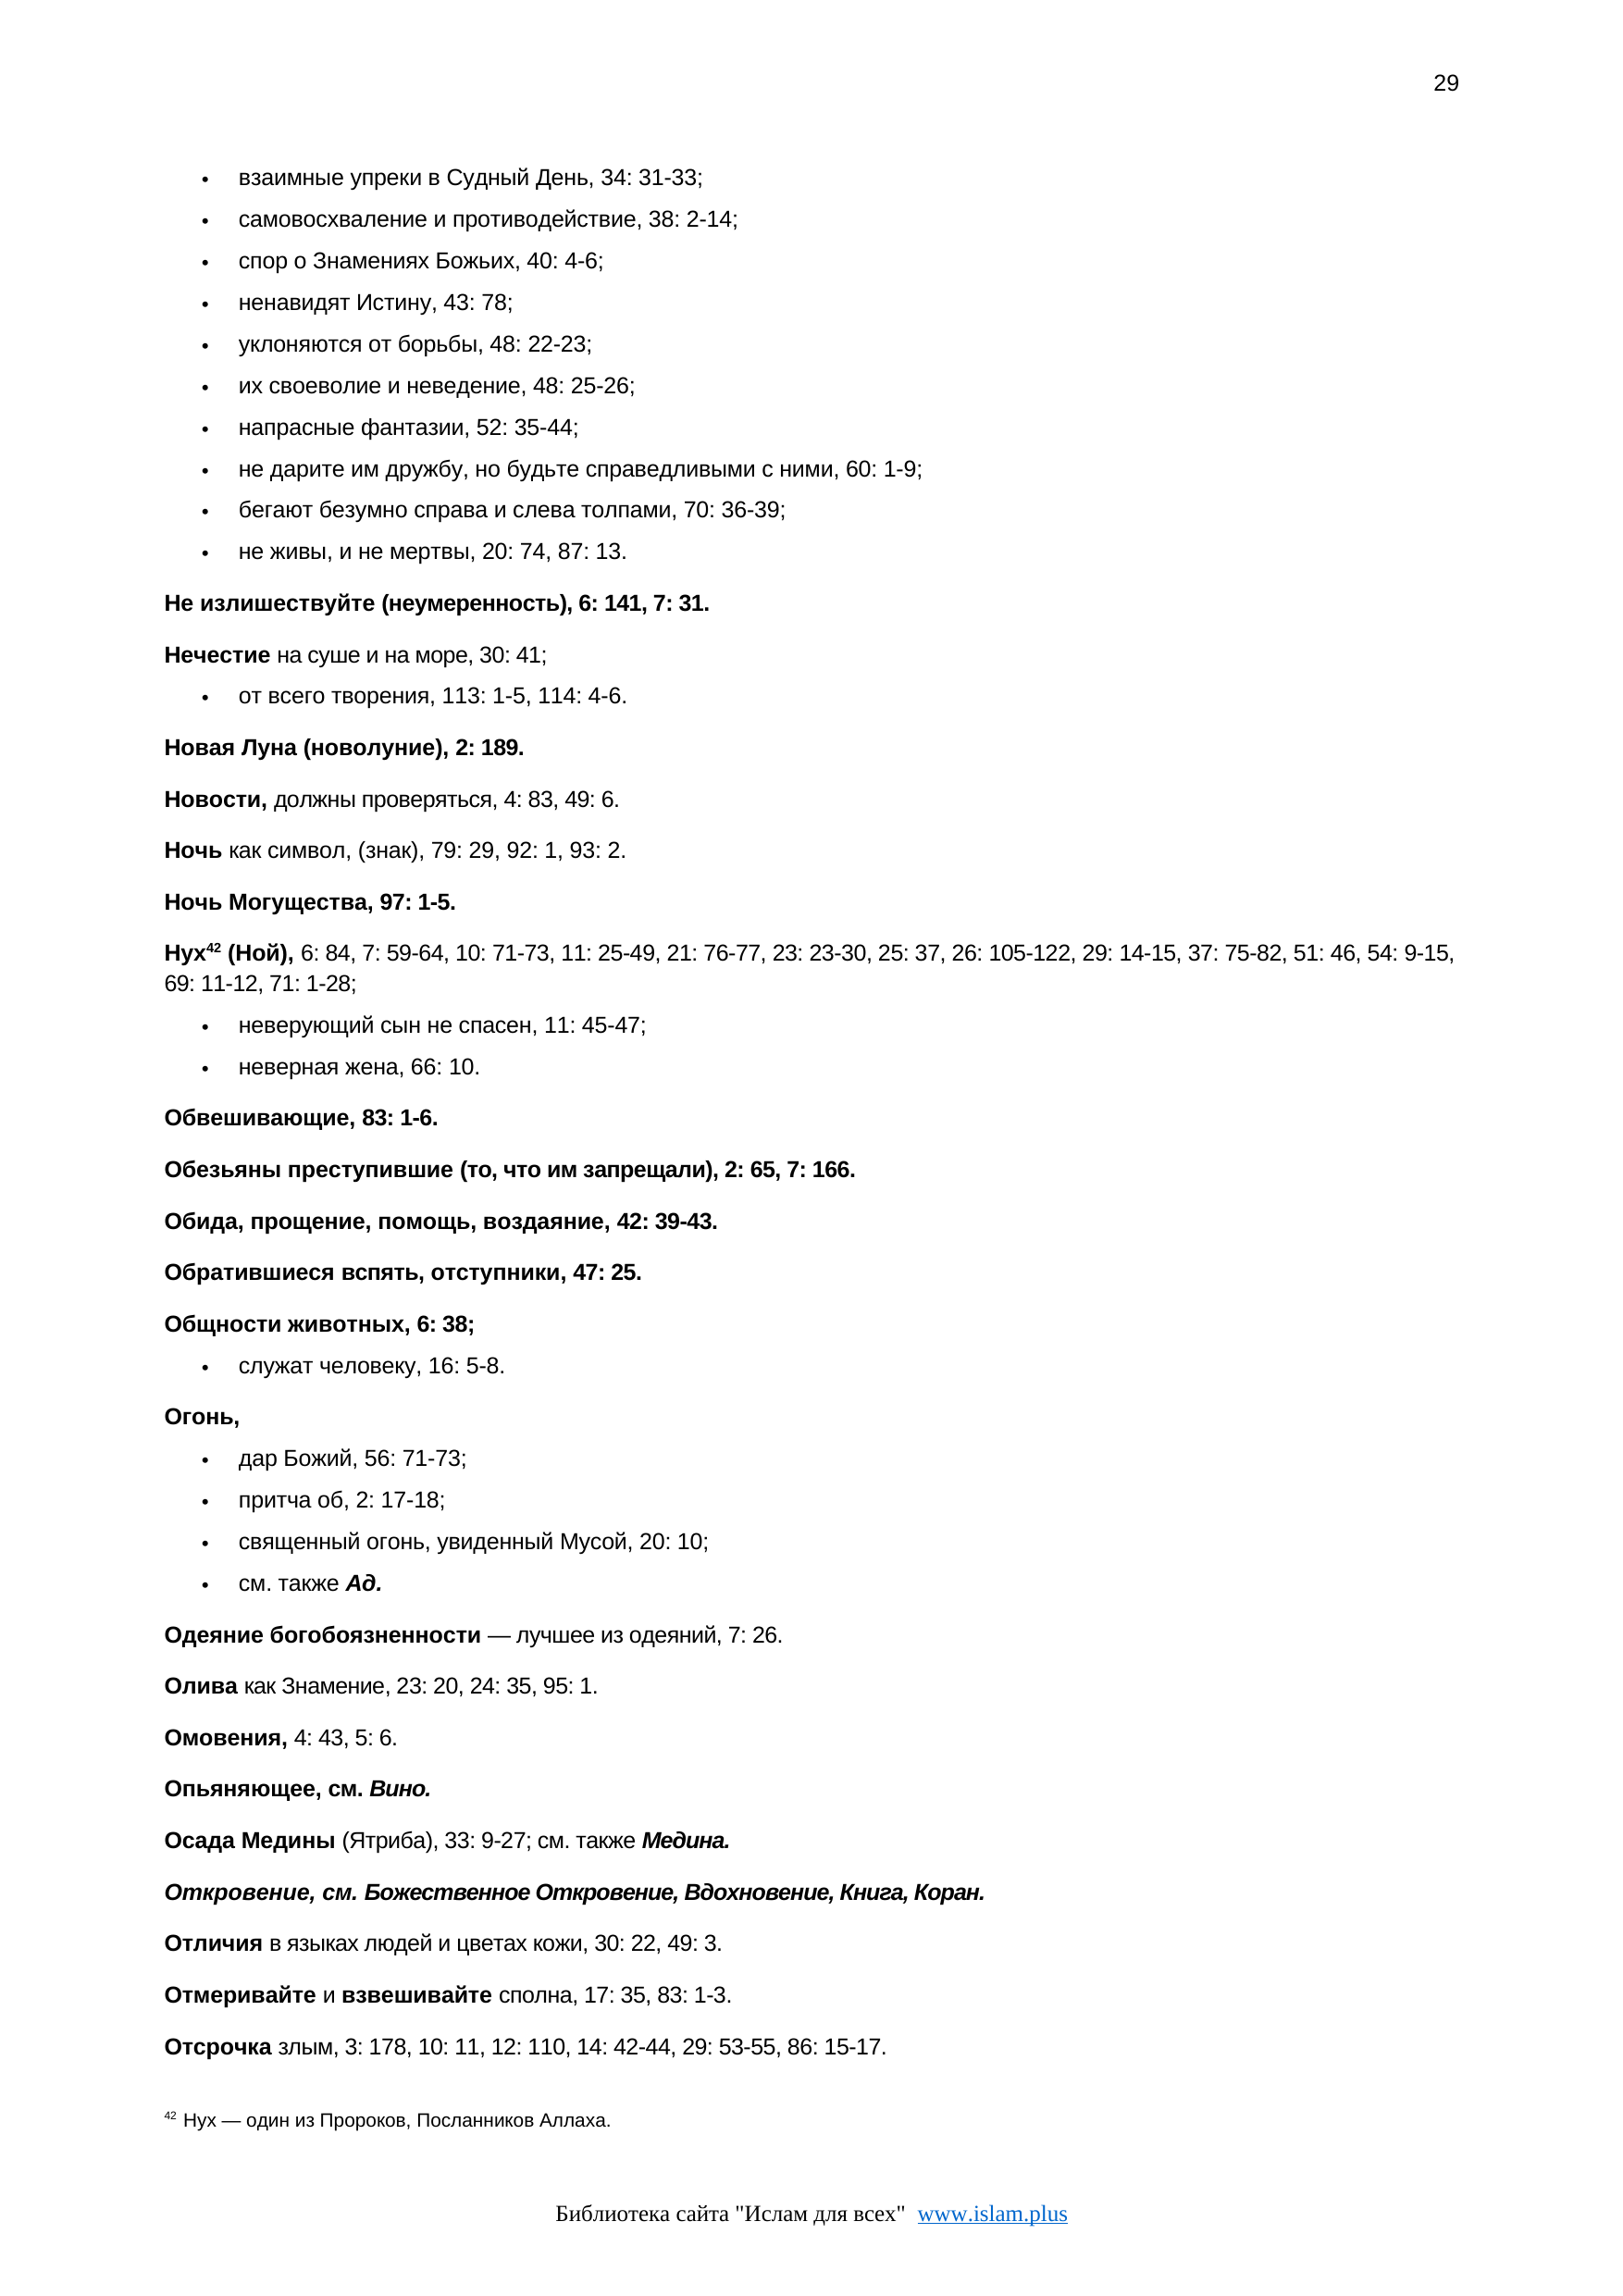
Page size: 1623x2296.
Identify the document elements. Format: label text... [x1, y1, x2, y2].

list ненавидят Истину, 43: 78; [202, 289, 1459, 316]
text Омовения, 4: 43, 5: 6. [164, 1724, 1459, 1751]
list служат человеку, 16: 5-8. [202, 1352, 1459, 1378]
text Откровение, см. Божественное Откровение, Вдохновение, Книга, Коран. [164, 1879, 1457, 1905]
list неверная жена, 66: 10. [202, 1053, 1459, 1079]
list неверующий сын не спасен, 11: 45-47; [202, 1011, 1459, 1038]
text Нух (Ной), 6: 84, 7: 59-64, 10: 71-73, 11: 25-49, 21: 76-77, 23: 23-30, 25: 37, 26: 105-122, 29: 14-15, 37: 75-82, 51: 46, 54: 9-15, 69: 11-12, 71: 1-28; [164, 940, 1457, 997]
text Огонь, [164, 1403, 1459, 1430]
text Обратившиеся вспять, отступники, 47: 25. [164, 1259, 1457, 1285]
text Отмеривайте и взвешивайте сполна, 17: 35, 83: 1-3. [164, 1981, 1459, 2008]
text Новая Луна (новолуние), 2: 189. [164, 734, 1459, 761]
text Отличия в языках людей и цветах кожи, 30: 22, 49: 3. [164, 1930, 1459, 1956]
list не дарите им дружбу, но будьте справедливыми с ними, 60: 1-9; [202, 454, 1459, 481]
text Ночь как символ, (знак), 79: 29, 92: 1, 93: 2. [164, 837, 1459, 863]
text Новости, должны проверяться, 4: 83, 49: 6. [164, 786, 1459, 812]
list от всего творения, 113: 1-5, 114: 4-6. [202, 682, 1459, 709]
text Осада Медины (Ятриба), 33: 9-27; см. также Медина. [164, 1827, 1459, 1854]
list священный огонь, увиденный Мусой, 20: 10; [202, 1528, 1459, 1555]
text Отсрочка злым, 3: 178, 10: 11, 12: 110, 14: 42-44, 29: 53-55, 86: 15-17. [164, 2033, 1457, 2059]
text Обвешивающие, 83: 1-6. [164, 1104, 1459, 1131]
text Ночь Могущества, 97: 1-5. [164, 888, 1459, 915]
text Олива как Знамение, 23: 20, 24: 35, 95: 1. [164, 1672, 1457, 1699]
list дар Божий, 56: 71-73; [202, 1445, 1459, 1471]
text Опьяняющее, см. Вино. [164, 1775, 1459, 1802]
list не живы, и не мертвы, 20: 74, 87: 13. [202, 538, 1459, 565]
list см. также Ад. [202, 1570, 1459, 1596]
text Обезьяны преступившие (то, что им запрещали), 2: 65, 7: 166. [164, 1156, 1457, 1183]
list напрасные фантазии, 52: 35-44; [202, 414, 1459, 440]
list притча об, 2: 17-18; [202, 1486, 1459, 1513]
text Не излишествуйте (неумеренность), 6: 141, 7: 31. [164, 590, 1459, 616]
text Общности животных, 6: 38; [164, 1310, 1459, 1336]
list бегают безумно справа и слева толпами, 70: 36-39; [202, 496, 1459, 523]
text Нечестие на суше и на море, 30: 41; [164, 640, 1459, 667]
list уклоняются от борьбы, 48: 22-23; [202, 330, 1459, 357]
text Обида, прощение, помощь, воздаяние, 42: 39-43. [164, 1207, 1457, 1234]
text Одеяние богобоязненности — лучшее из одеяний, 7: 26. [164, 1621, 1457, 1647]
list их своеволие и неведение, 48: 25-26; [202, 372, 1459, 398]
list самовосхваление и противодействие, 38: 2-14; [202, 205, 1459, 232]
list взаимные упреки в Судный День, 34: 31-33; [202, 164, 1459, 191]
list спор о Знамениях Божьих, 40: 4-6; [202, 247, 1459, 274]
